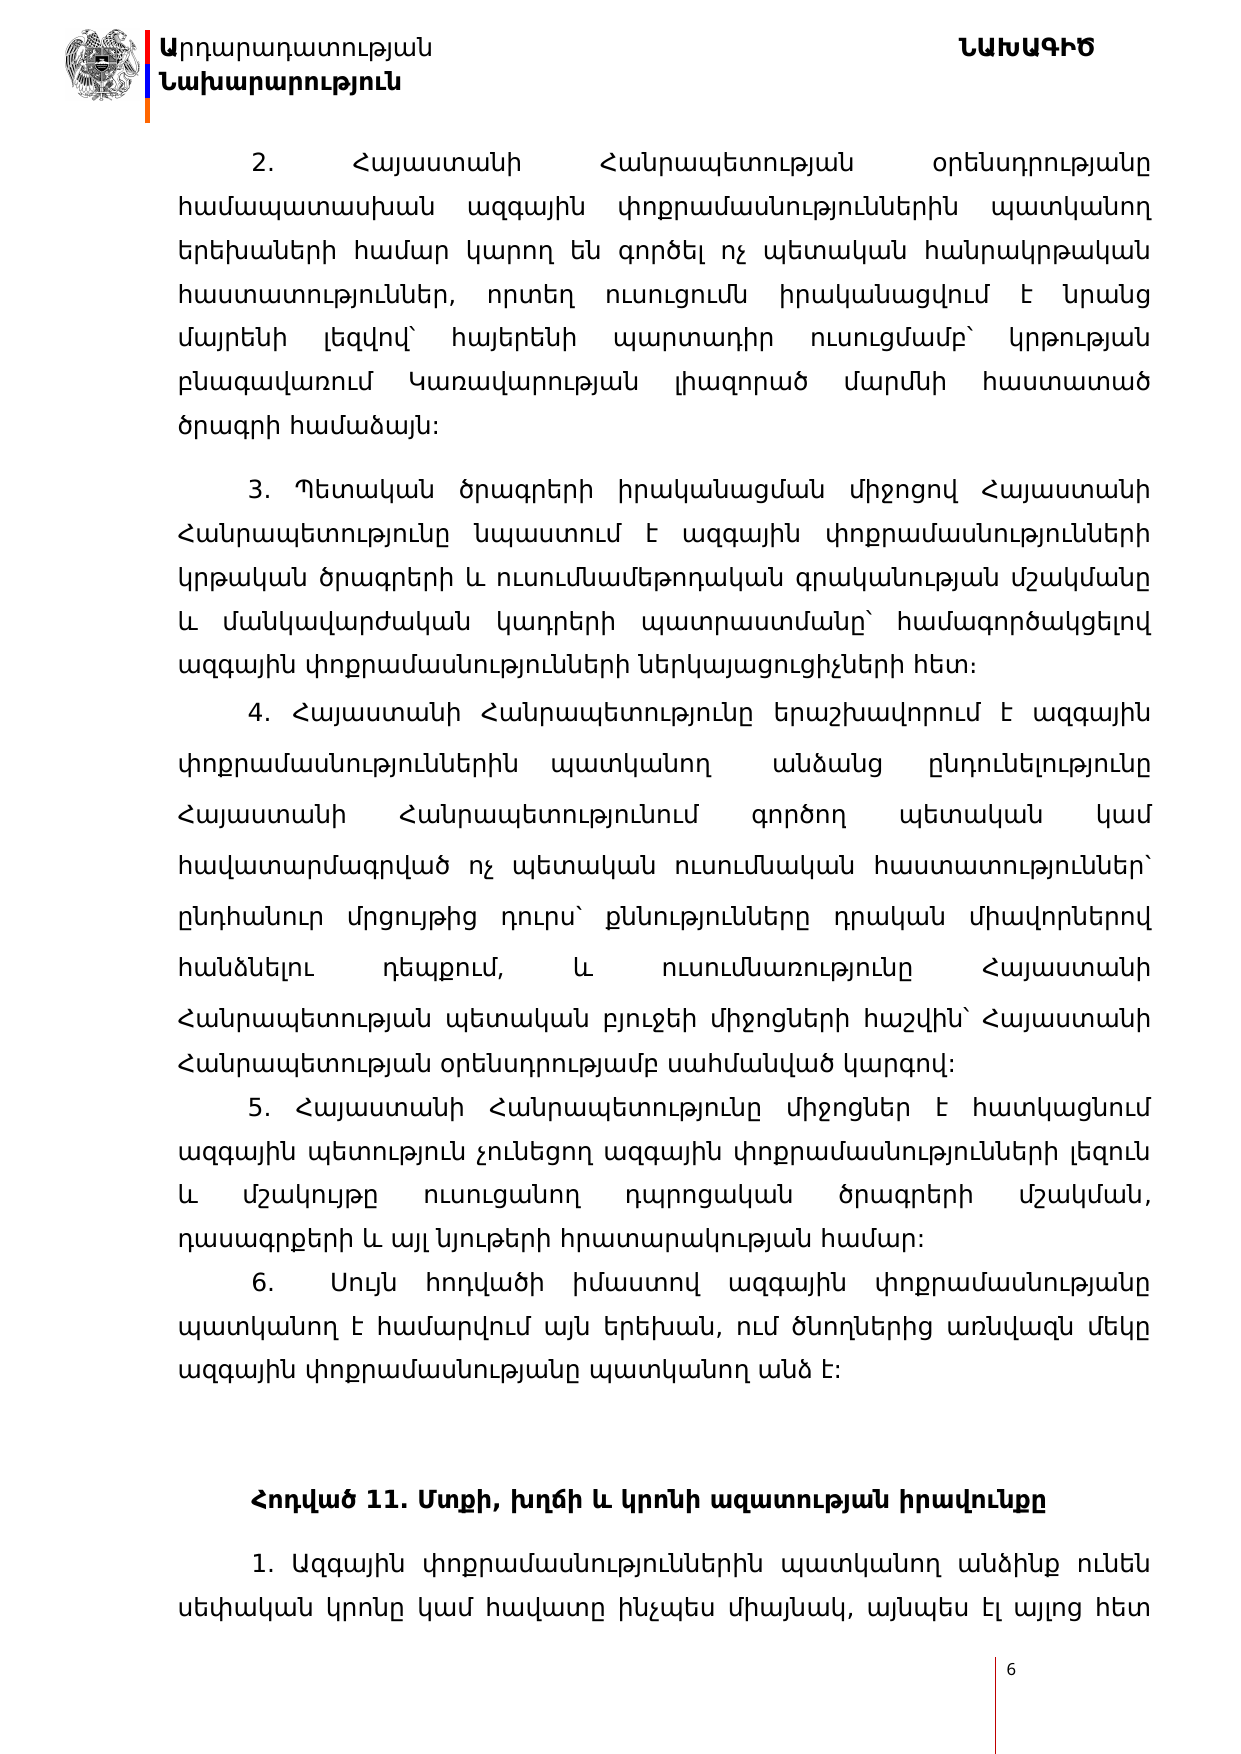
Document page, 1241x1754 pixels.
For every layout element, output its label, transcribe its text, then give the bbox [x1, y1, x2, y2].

text 4. Հայաստանի Հանրապետությունը երաշխավորում է ազգային փոքրամասնություններին պատկանող անձանց ընդունելությունը Հայաստանի Հանրապետությունում գործող պետական կամ հավատարմագրված ոչ պետական ուսումնական հաստատություններ` ընդհանուր մրցույթից դուրս` քննությունները դրական միավորներով հանձնելու դեպքում, և ուսումնառությունը Հայաստանի Հանրապետության պետական բյուջեի միջոցների հաշվին՝ Հայաստանի Հանրապետության օրենսդրությամբ սահմանված կարգով: [177, 931, 1152, 1079]
picture [64, 28, 140, 101]
text Հոդված 11․ Մտքի, խղճի և կրոնի ազատության իրավունքը [177, 1485, 1152, 1514]
text 5. Հայաստանի Հանրապետությունը միջոցներ է հատկացնում ազգային պետություն չունեցող ազգային փոքրամասնությունների լեզուն և մշակույթը ուսուցանող դպրոցական ծրագրերի մշակման, դասագրքերի և այլ նյութերի հրատարակության համար: [177, 1093, 1152, 1254]
text 3. Պետական ծրագրերի իրականացման միջոցով Հայաստանի Հանրապետությունը նպաստում է ազգային փոքրամասնությունների կրթական ծրագրերի և ուսումնամեթոդական գրականության մշակմանը և մանկավարժական կադրերի պատրաստմանը՝ համագործակցելով ազգային փոքրամասնությունների ներկայացուցիչների հետ։ [177, 476, 1152, 680]
text 2. Հայաստանի Հանրապետության օրենսդրությանը համապատասխան ազգային փոքրամասնություններին պատկանող երեխաների համար կարող են գործել ոչ պետական հանրակրթական հաստատություններ, որտեղ ուսուցումն իրականացվում է նրանց մայրենի լեզվով՝ հայերենի պարտադիր ուսուցմամբ՝ կրթության բնագավառում Կառավարության լիազորած մարմնի հաստատած ծրագրի համաձայն: [177, 148, 1152, 440]
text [177, 1549, 1152, 1622]
text 4. Հայաստանի Հանրապետությունը երաշխավորում է ազգային փոքրամասնություններին պատկանող անձանց ընդունելությունը Հայաստանի Հանրապետությունում գործող պետական կամ հավատարմագրված ոչ պետական ուսումնական հաստատություններ` ընդհանուր մրցույթից դուրս` քննությունները դրական միավորներով հանձնելու դեպքում, և ուսումնառությունը Հայաստանի Հանրապետության պետական բյուջեի միջոցների հաշվին՝ Հայաստանի Հանրապետության օրենսդրությամբ սահմանված կարգով: [177, 694, 1152, 902]
text 6. Սույն հոդվածի իմաստով ազգային փոքրամասնությանը պատկանող է համարվում այն երեխան, ում ծնողներից առնվազն մեկը ազգային փոքրամասնությանը պատկանող անձ է: [177, 1268, 1152, 1385]
